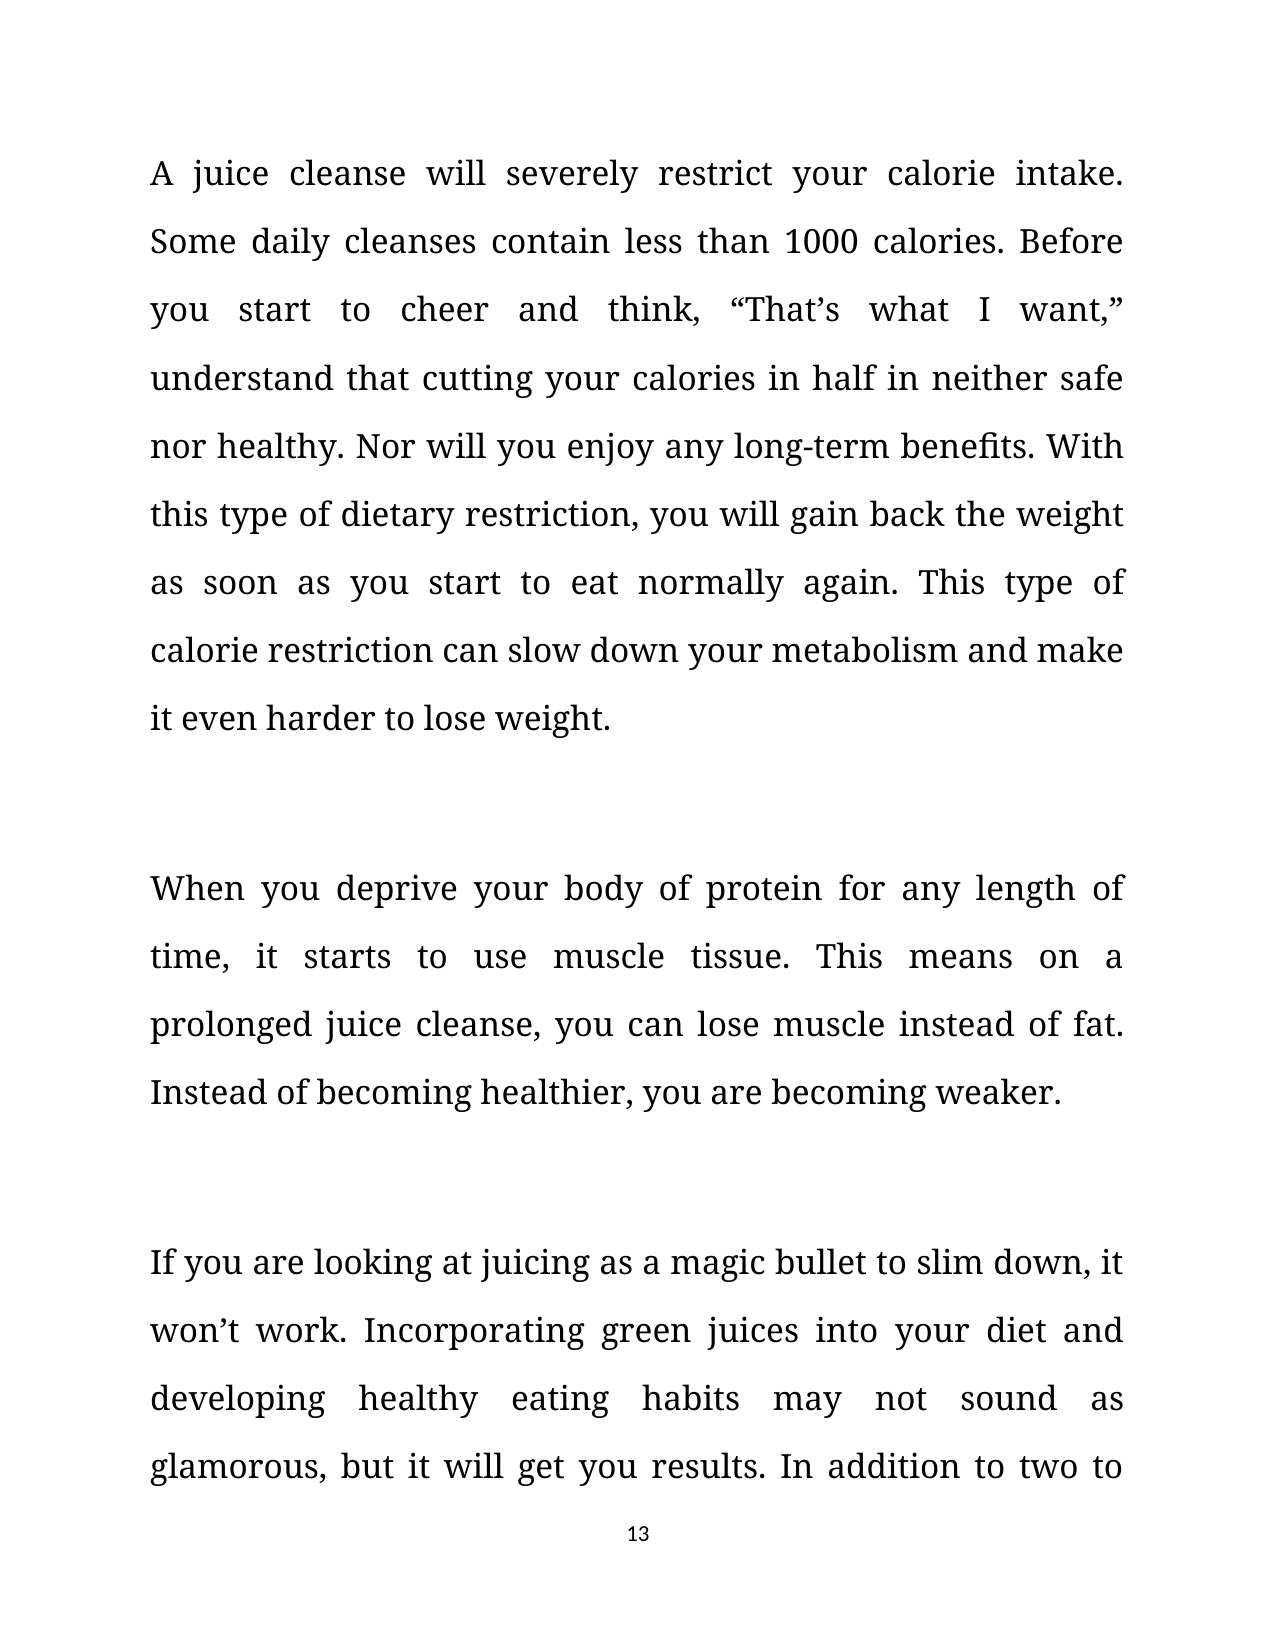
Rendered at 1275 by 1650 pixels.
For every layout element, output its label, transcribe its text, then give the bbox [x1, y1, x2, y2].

text When you deprive your body of protein for any length of time, it starts to use muscle tissue. This means on a prolonged juice cleanse, you can lose muscle instead of fat. Instead of becoming healthier, you are becoming weaker. [150, 864, 1125, 1114]
text A juice cleanse will severely restrict your calorie intake. Some daily cleanses contain less than 1000 calories. Before you start to cheer and think, “That’s what I want,” understand that cutting your calories in half in neither safe nor healthy. Nor will you enjoy any long-term benefits. With this type of dietary restriction, you will gain back the weight as soon as you start to eat normally again. This type of calorie restriction can slow down your metabolism and make it even harder to lose weight. [150, 150, 1125, 740]
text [150, 1238, 1125, 1488]
